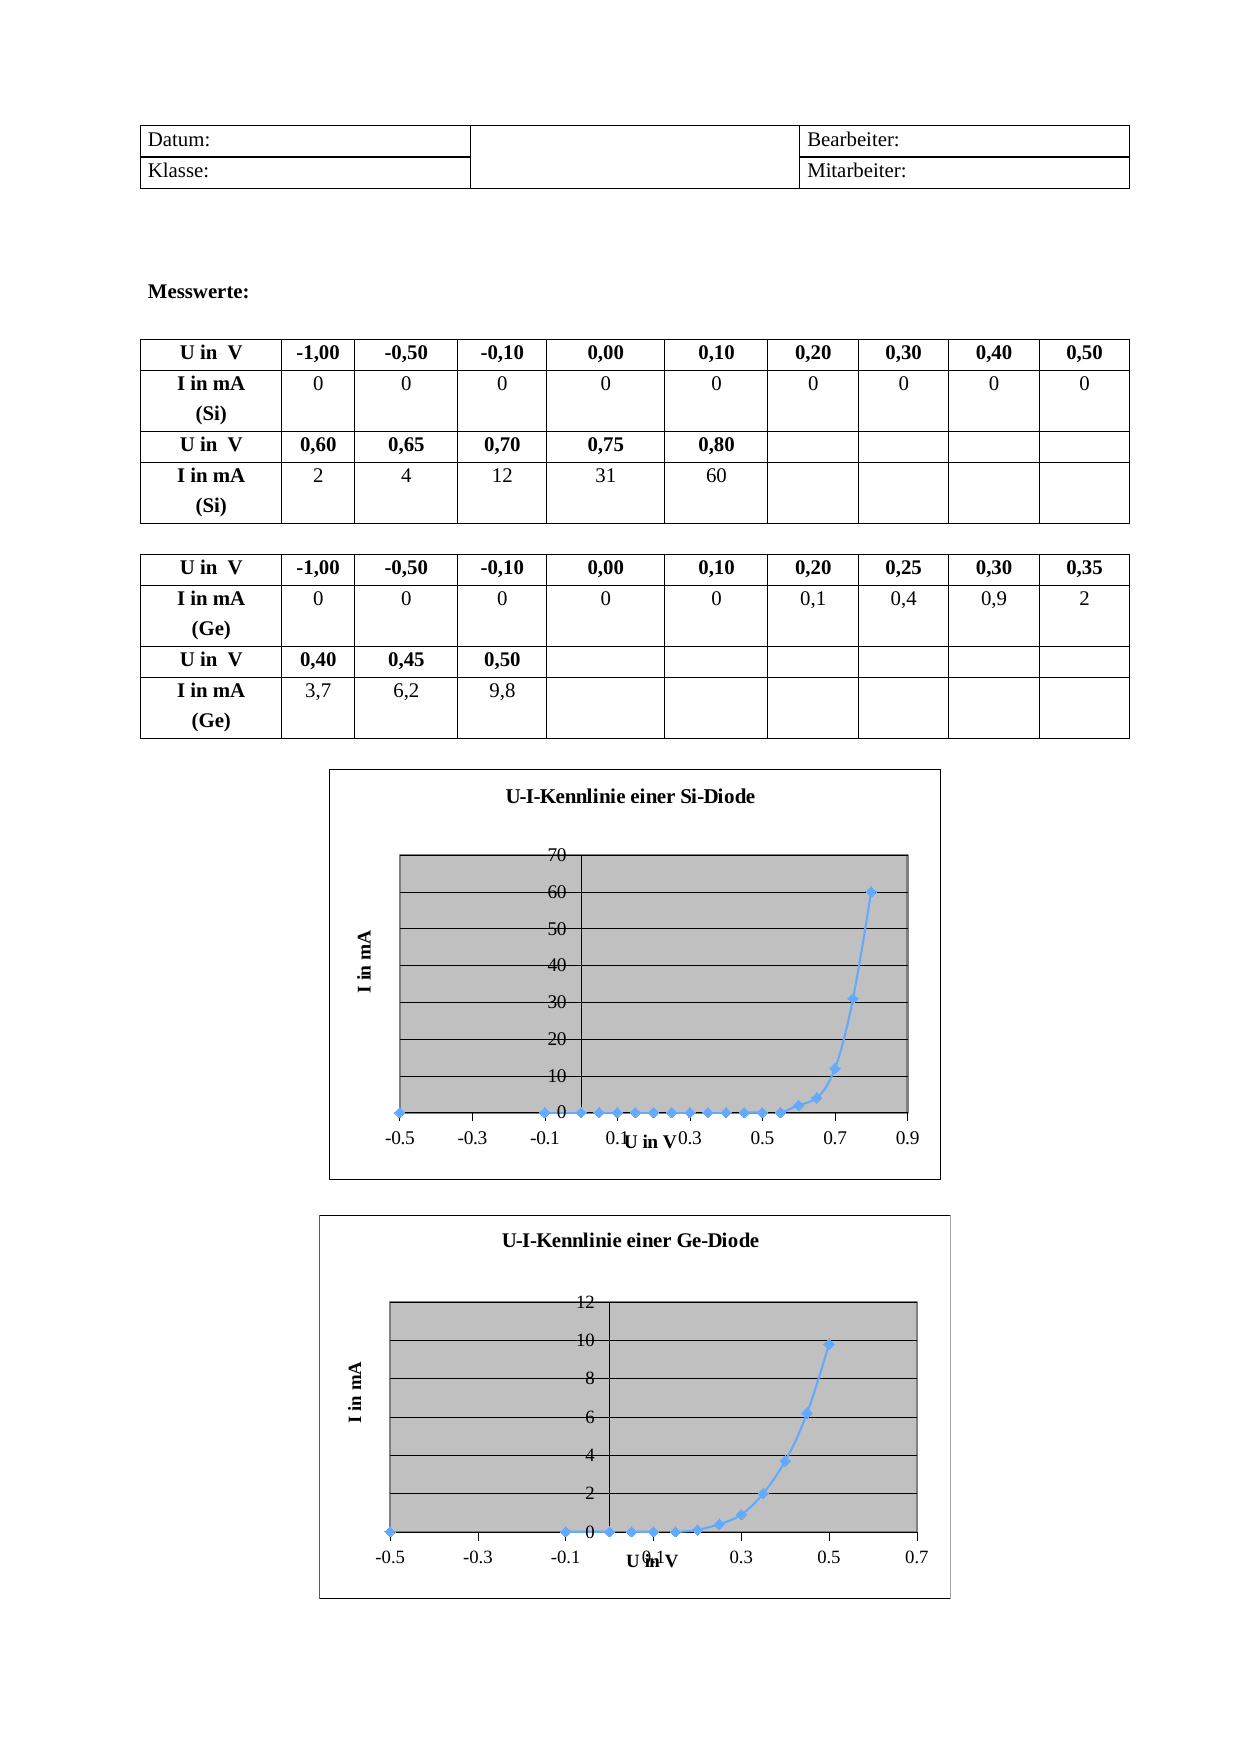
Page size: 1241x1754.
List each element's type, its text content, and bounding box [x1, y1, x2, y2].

table_cell 0,60 [282, 432, 354, 462]
table_cell [859, 647, 948, 677]
table_cell 0 [1040, 371, 1129, 431]
table_header U in V [141, 555, 281, 585]
table_header 0,25 [859, 555, 948, 585]
table_cell U in V [141, 647, 281, 677]
table_cell [665, 678, 767, 738]
table_header U in V [141, 340, 281, 369]
table_header 0,30 [949, 555, 1039, 585]
table_cell 0,50 [458, 647, 546, 677]
table_cell [768, 647, 858, 677]
table_cell 0 [547, 586, 664, 646]
table_cell Mitarbeiter: [800, 158, 1129, 187]
table_cell [949, 678, 1039, 738]
table_header 0,40 [949, 340, 1039, 369]
table_cell [859, 678, 948, 738]
table_cell [1040, 432, 1129, 462]
table_cell 0,1 [768, 586, 858, 646]
table_cell 4 [355, 463, 457, 523]
table_cell [768, 432, 858, 462]
table_cell I in mA (Ge) [141, 586, 281, 646]
table_cell [859, 463, 948, 523]
table_cell 0 [859, 371, 948, 431]
table_cell 0 [949, 371, 1039, 431]
table_cell 0 [355, 371, 457, 431]
table_header -1,00 [282, 555, 354, 585]
table_cell 0 [355, 586, 457, 646]
table_cell U in V [141, 432, 281, 462]
table_cell 0,4 [859, 586, 948, 646]
table_cell 0 [665, 586, 767, 646]
text Messwerte: [148, 278, 1122, 303]
table_cell [768, 463, 858, 523]
table_cell [471, 156, 799, 187]
table_cell [1040, 463, 1129, 523]
table_cell [949, 432, 1039, 462]
table_cell [1040, 647, 1129, 677]
table_cell 0,9 [949, 586, 1039, 646]
table_cell [768, 678, 858, 738]
table_header 0,30 [859, 340, 948, 369]
table_cell 31 [547, 463, 664, 523]
table_header 0,10 [665, 555, 767, 585]
table_cell 0,70 [458, 432, 546, 462]
table_cell 0,65 [355, 432, 457, 462]
table_cell 0 [282, 371, 354, 431]
table_cell 0 [665, 371, 767, 431]
table_header 0,35 [1040, 555, 1129, 585]
table_cell Klasse: [141, 158, 470, 187]
table_header 0,20 [768, 340, 858, 369]
table_cell [949, 647, 1039, 677]
table_header -0,10 [458, 555, 546, 585]
table_cell 9,8 [458, 678, 546, 738]
table_cell 12 [458, 463, 546, 523]
table_cell 0,80 [665, 432, 767, 462]
table_cell 2 [1040, 586, 1129, 646]
table_cell I in mA (Si) [141, 371, 281, 431]
table_header -1,00 [282, 340, 354, 369]
table_cell 0,45 [355, 647, 457, 677]
table_cell [547, 647, 664, 677]
table_cell 2 [282, 463, 354, 523]
table_header 0,00 [547, 340, 664, 369]
table_header 0,20 [768, 555, 858, 585]
table_cell [859, 432, 948, 462]
table_cell 6,2 [355, 678, 457, 738]
table_cell 3,7 [282, 678, 354, 738]
table_cell 0 [458, 586, 546, 646]
table_header Bearbeiter: [800, 126, 1129, 156]
table_header -0,10 [458, 340, 546, 369]
table_cell I in mA (Si) [141, 463, 281, 523]
table_cell 60 [665, 463, 767, 523]
table_header [471, 126, 799, 156]
table_cell [665, 647, 767, 677]
table_header Datum: [141, 126, 470, 156]
table_header -0,50 [355, 340, 457, 369]
table_cell 0 [282, 586, 354, 646]
table_cell I in mA (Ge) [141, 678, 281, 738]
table_header 0,00 [547, 555, 664, 585]
table_header 0,50 [1040, 340, 1129, 369]
table_cell 0 [547, 371, 664, 431]
table_cell [1040, 678, 1129, 738]
table_cell [547, 678, 664, 738]
table_cell 0,40 [282, 647, 354, 677]
table_cell 0 [768, 371, 858, 431]
table_cell 0 [458, 371, 546, 431]
table_cell 0,75 [547, 432, 664, 462]
table_header -0,50 [355, 555, 457, 585]
table_cell [949, 463, 1039, 523]
table_header 0,10 [665, 340, 767, 369]
